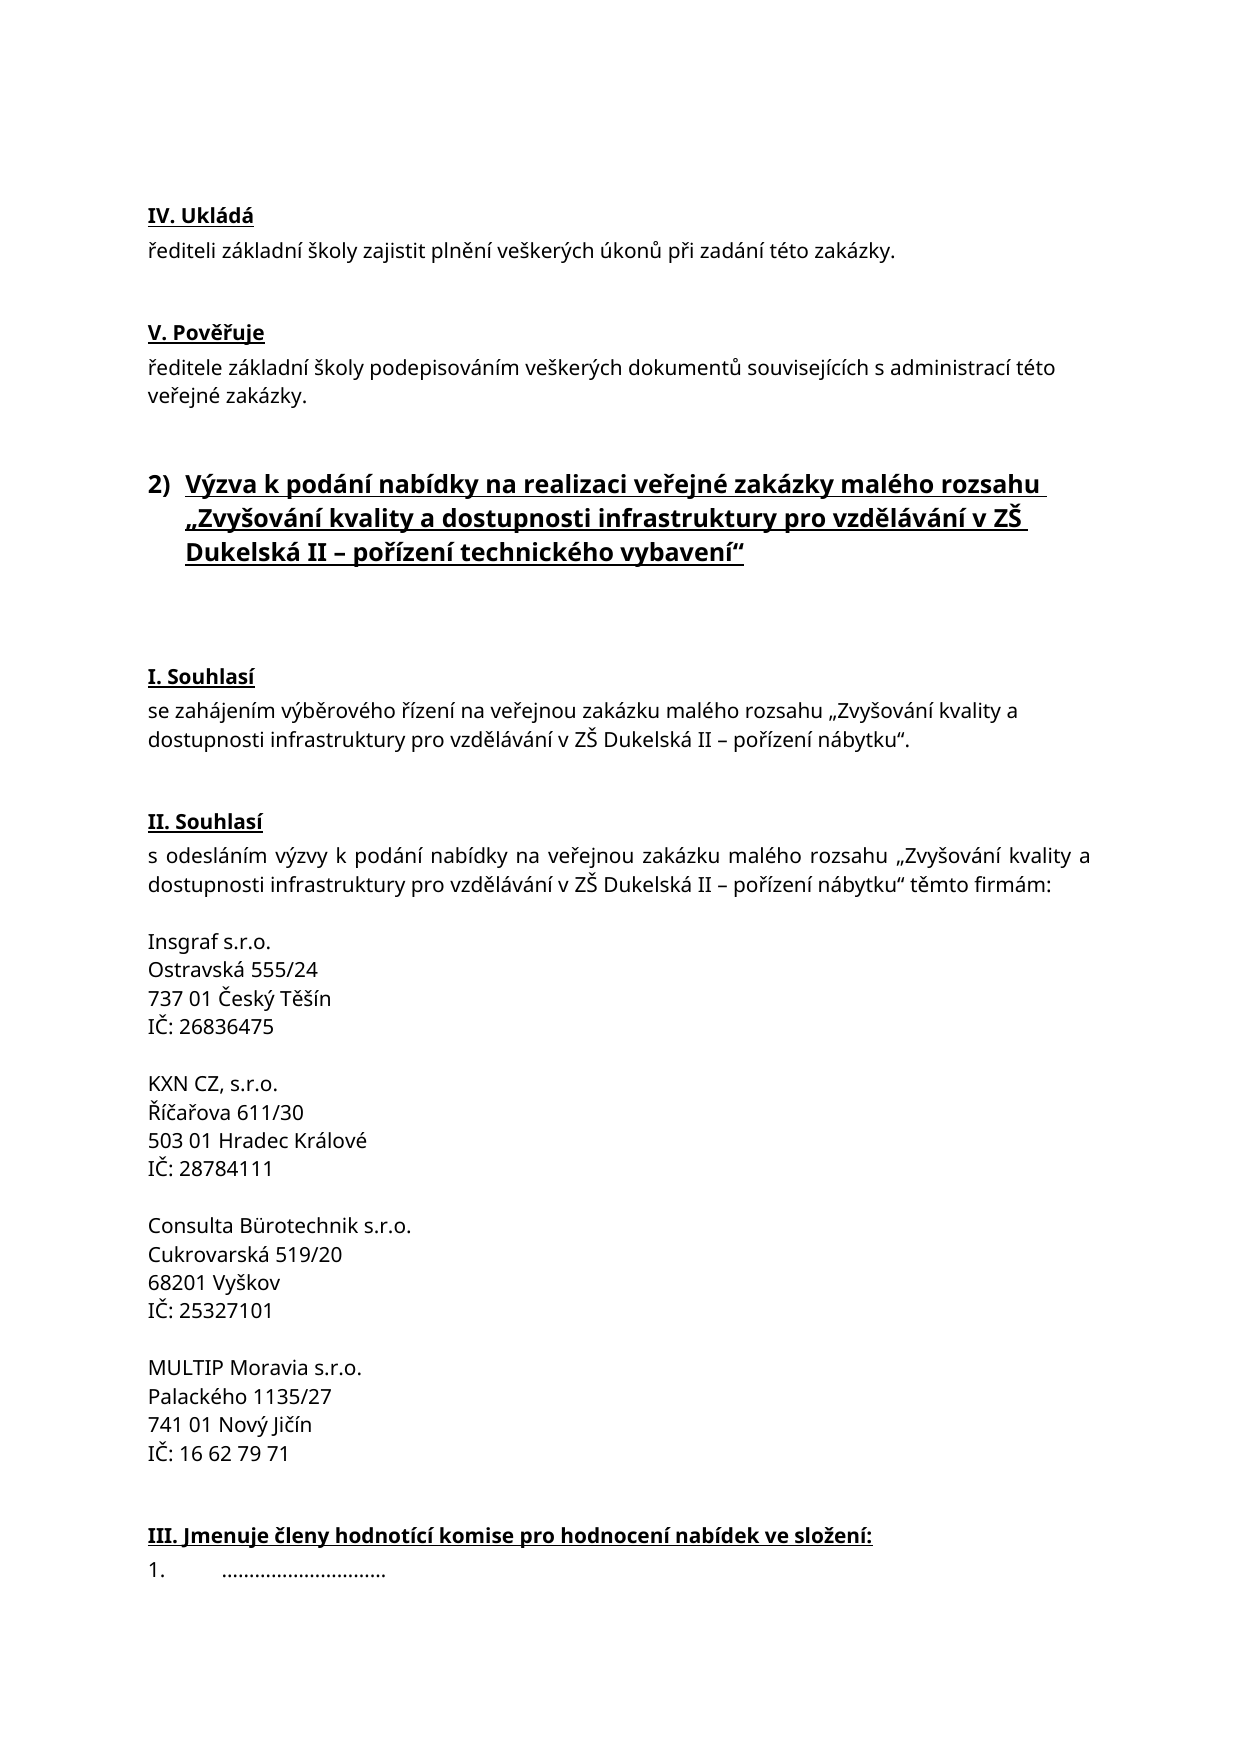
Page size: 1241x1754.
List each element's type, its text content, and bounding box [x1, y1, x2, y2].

text KXN CZ, s.r.o. [148, 1069, 1093, 1098]
text MULTIP Moravia s.r.o. [148, 1353, 1093, 1382]
subtitle „Zvyšování kvality a dostupnosti infrastruktury pro vzdělávání v ZŠ Dukelská II – pořízení technického vybavení“ [185, 501, 1093, 569]
subtitle III. Jmenuje členy hodnotící komise pro hodnocení nabídek ve složení: [148, 1521, 1093, 1549]
text Ostravská 555/24 [148, 955, 1093, 984]
text Insgraf s.r.o. [148, 927, 1093, 955]
text 737 01 Český Těšín [148, 984, 1093, 1012]
text 1. ………………………… [148, 1555, 1093, 1584]
text ředitele základní školy podepisováním veškerých dokumentů souvisejících s administrací této veřejné zakázky. [148, 353, 1093, 410]
subtitle V. Pověřuje [148, 318, 1093, 347]
text IČ: 16 62 79 71 [148, 1439, 1093, 1467]
text 503 01 Hradec Králové [148, 1126, 1093, 1154]
subtitle Výzva k podání nabídky na realizaci veřejné zakázky malého rozsahu [148, 467, 1093, 501]
subtitle IV. Ukládá [148, 201, 1093, 230]
subtitle II. Souhlasí [148, 807, 1093, 835]
text IČ: 25327101 [148, 1297, 1093, 1325]
text IČ: 26836475 [148, 1012, 1093, 1041]
text Palackého 1135/27 [148, 1382, 1093, 1410]
text 741 01 Nový Jičín [148, 1410, 1093, 1439]
text IČ: 28784111 [148, 1154, 1093, 1183]
text Consulta Bürotechnik s.r.o. [148, 1211, 1093, 1240]
text se zahájením výběrového řízení na veřejnou zakázku malého rozsahu „Zvyšování kvality a dostupnosti infrastruktury pro vzdělávání v ZŠ Dukelská II – pořízení nábytku“. [148, 697, 1093, 753]
text 68201 Vyškov [148, 1268, 1093, 1297]
text Říčařova 611/30 [148, 1098, 1093, 1126]
text s odesláním výzvy k podání nabídky na veřejnou zakázku malého rozsahu „Zvyšování kvality a dostupnosti infrastruktury pro vzdělávání v ZŠ Dukelská II – pořízení nábytku“ těmto firmám: [148, 842, 1093, 898]
text řediteli základní školy zajistit plnění veškerých úkonů při zadání této zakázky. [148, 236, 1093, 264]
subtitle I. Souhlasí [148, 662, 1093, 690]
text Cukrovarská 519/20 [148, 1240, 1093, 1268]
